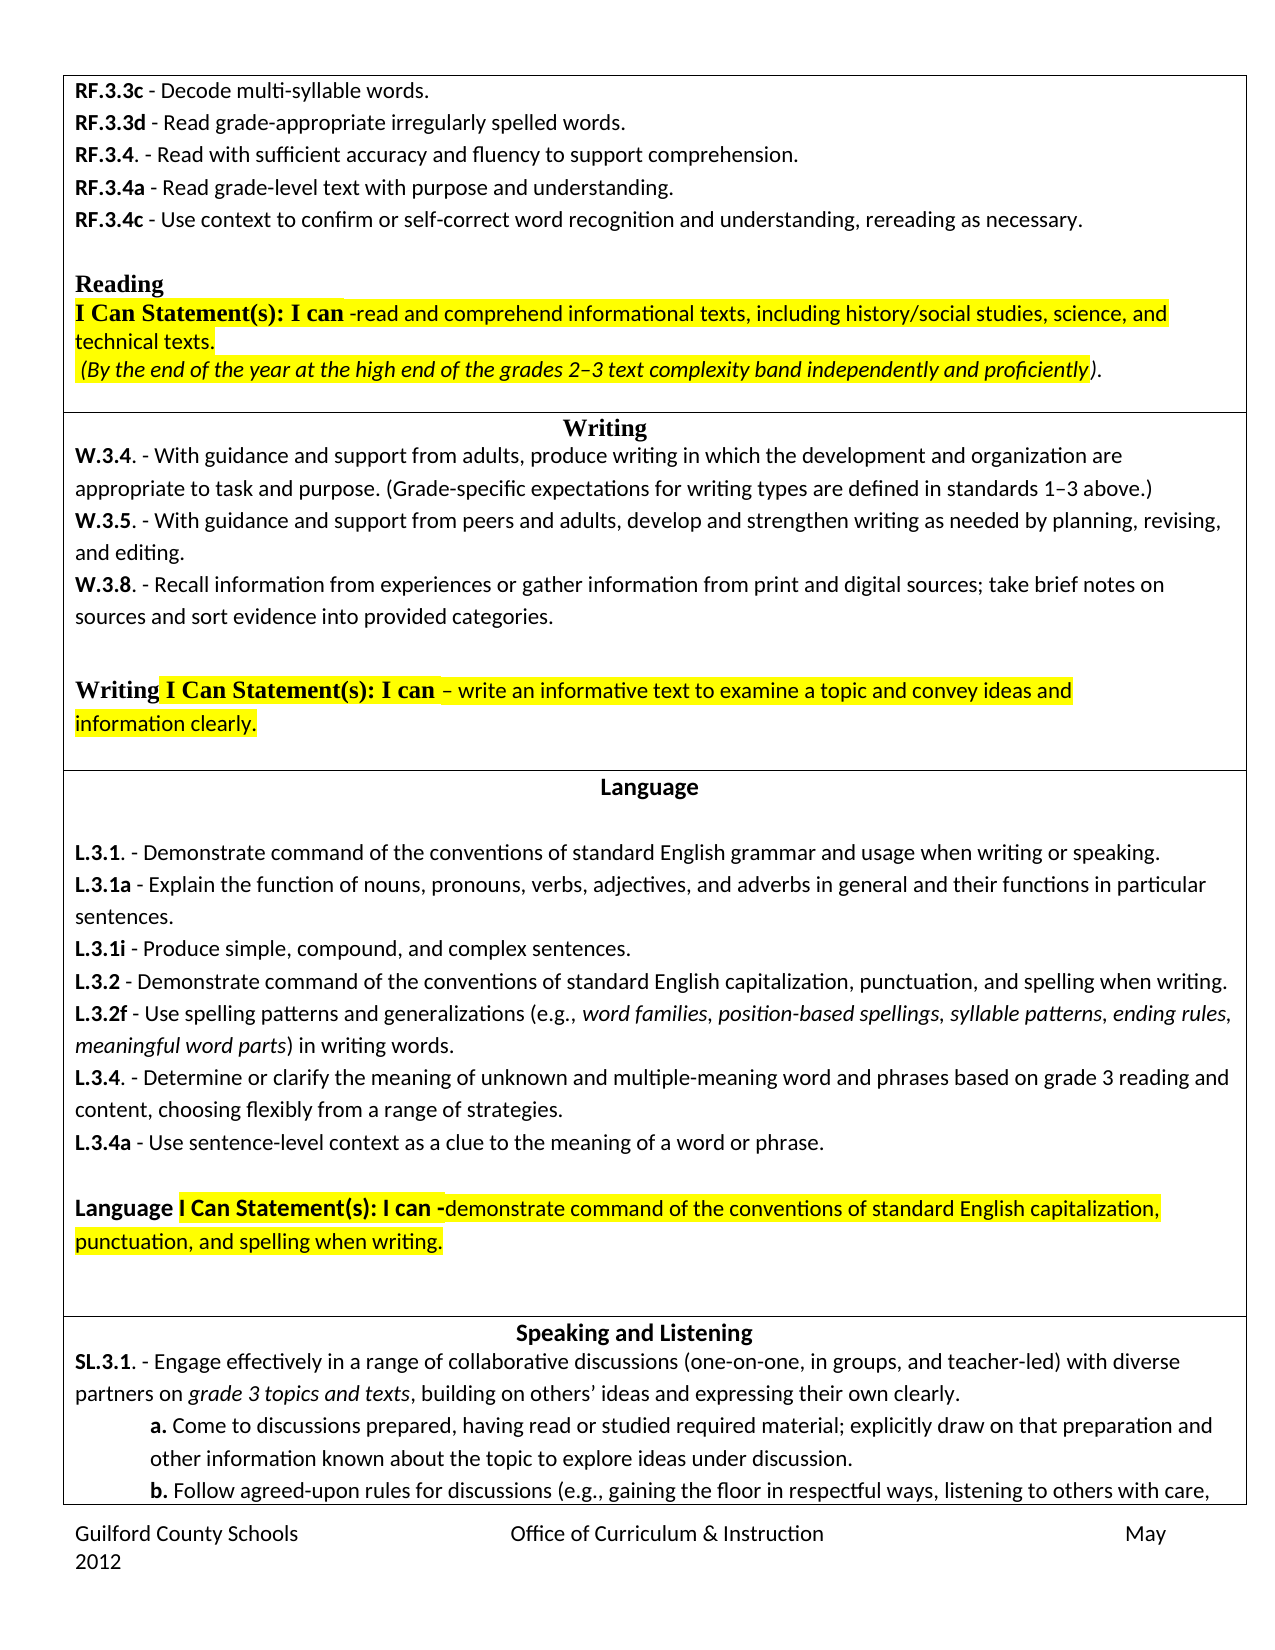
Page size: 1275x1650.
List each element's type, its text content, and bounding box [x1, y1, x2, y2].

table_cell Writing W.3.4. - With guidance and support from adults, produce writing in which the development and organization are appropriate to task and purpose. (Grade-specific expectations for writing types are defined in standards 1–3 above.) W.3.5. - With guidance and support from peers and adults, develop and strengthen writing as needed by planning, revising, and editing. W.3.8. - Recall information from experiences or gather information from print and digital sources; take brief notes on sources and sort evidence into provided categories. Writing I Can Statement(s): I can – write an informative text to examine a topic and convey ideas and information clearly. [64, 413, 1246, 770]
table_cell Language L.3.1. - Demonstrate command of the conventions of standard English grammar and usage when writing or speaking. L.3.1a - Explain the function of nouns, pronouns, verbs, adjectives, and adverbs in general and their functions in particular sentences. L.3.1i - Produce simple, compound, and complex sentences. L.3.2 - Demonstrate command of the conventions of standard English capitalization, punctuation, and spelling when writing. L.3.2f - Use spelling patterns and generalizations (e.g., word families, position-based spellings, syllable patterns, ending rules, meaningful word parts) in writing words. L.3.4. - Determine or clarify the meaning of unknown and multiple-meaning word and phrases based on grade 3 reading and content, choosing flexibly from a range of strategies. L.3.4a - Use sentence-level context as a clue to the meaning of a word or phrase. Language I Can Statement(s): I can -demonstrate command of the conventions of standard English capitalization, punctuation, and spelling when writing. [64, 771, 1246, 1316]
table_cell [64, 76, 1246, 412]
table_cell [64, 1317, 1246, 1504]
